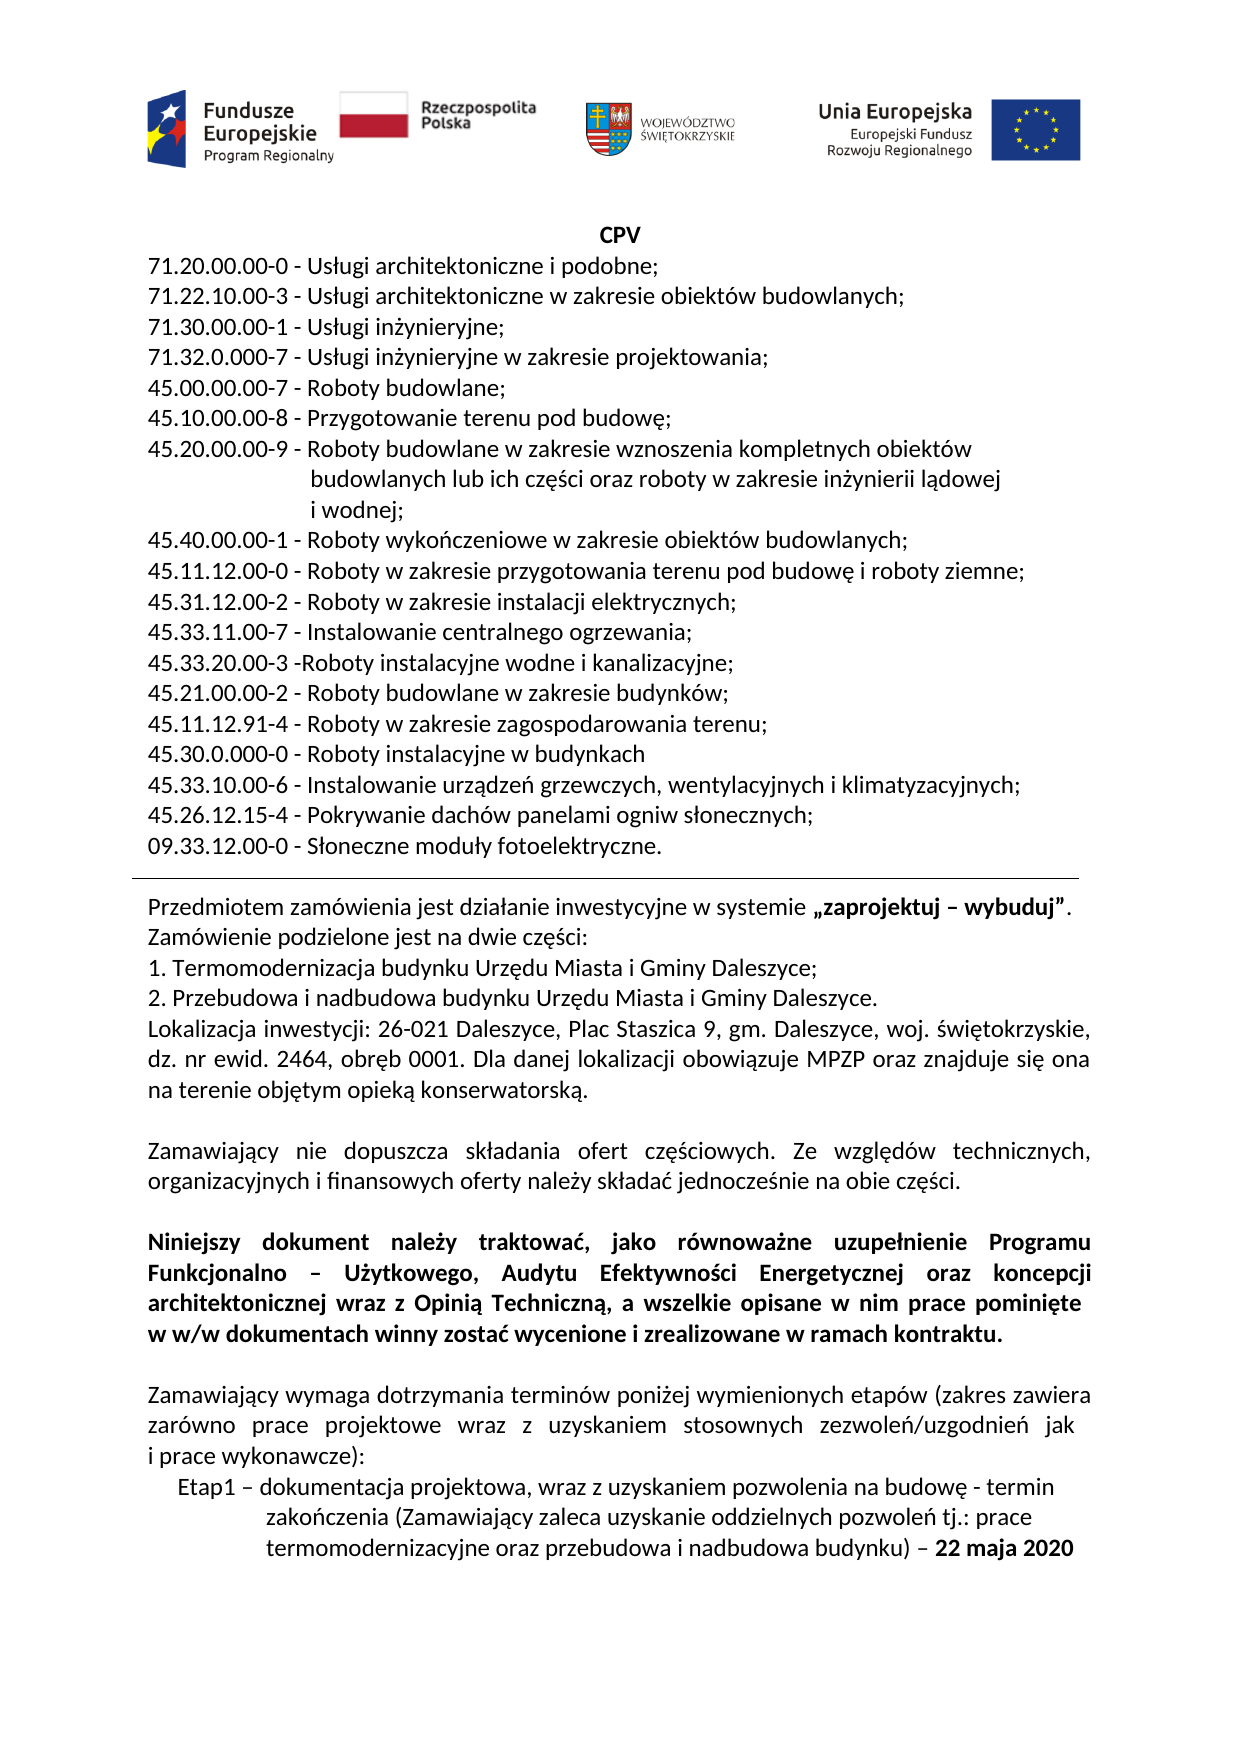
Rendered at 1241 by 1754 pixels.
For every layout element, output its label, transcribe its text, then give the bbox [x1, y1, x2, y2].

list 1. Termomodernizacja budynku Urzędu Miasta i Gminy Daleszyce; [148, 952, 1093, 982]
picture [586, 91, 735, 162]
text 45.11.12.91-4 - Roboty w zakresie zagospodarowania terenu; [148, 708, 1093, 738]
list Przedmiotem zamówienia jest działanie inwestycyjne w systemie „zaprojektuj – wybuduj”. [148, 891, 1093, 921]
list Lokalizacja inwestycji: 26-021 Daleszyce, Plac Staszica 9, gm. Daleszyce, woj. świętokrzyskie, dz. nr ewid. 2464, obręb 0001. Dla danej lokalizacji obowiązuje MPZP oraz znajduje się ona na terenie objętym opieką konserwatorską. [148, 1013, 1093, 1104]
text 45.20.00.00-9 - Roboty budowlane w zakresie wznoszenia kompletnych obiektów budowlanych lub ich części oraz roboty w zakresie inżynierii lądowej i wodnej; [148, 433, 1093, 524]
text 45.10.00.00-8 - Przygotowanie terenu pod budowę; [148, 402, 1093, 433]
text 45.30.0.000-0 - Roboty instalacyjne w budynkach [148, 738, 1093, 769]
text 45.21.00.00-2 - Roboty budowlane w zakresie budynków; [148, 677, 1093, 708]
text 45.00.00.00-7 - Roboty budowlane; [148, 372, 1093, 402]
text 45.31.12.00-2 - Roboty w zakresie instalacji elektrycznych; [148, 586, 1093, 616]
text Zamawiający wymaga dotrzymania terminów poniżej wymienionych etapów (zakres zawiera zarówno prace projektowe wraz z uzyskaniem stosownych zezwoleń/uzgodnień jak i prace wykonawcze): [148, 1379, 1093, 1471]
text 45.26.12.15-4 - Pokrywanie dachów panelami ogniw słonecznych; [148, 799, 1093, 830]
picture [147, 85, 548, 168]
text 71.20.00.00-0 - Usługi architektoniczne i podobne; [148, 250, 1093, 280]
list Zamówienie podzielone jest na dwie części: [148, 921, 1093, 952]
text 71.22.10.00-3 - Usługi architektoniczne w zakresie obiektów budowlanych; [148, 280, 1093, 311]
text 45.33.11.00-7 - Instalowanie centralnego ogrzewania; [148, 616, 1093, 647]
text 71.32.0.000-7 - Usługi inżynieryjne w zakresie projektowania; [148, 341, 1093, 372]
text 71.30.00.00-1 - Usługi inżynieryjne; [148, 311, 1093, 341]
text 09.33.12.00-0 - Słoneczne moduły fotoelektryczne. [148, 830, 1093, 860]
list 2. Przebudowa i nadbudowa budynku Urzędu Miasta i Gminy Daleszyce. [148, 982, 1093, 1013]
list Zamawiający nie dopuszcza składania ofert częściowych. Ze względów technicznych, organizacyjnych i finansowych oferty należy składać jednocześnie na obie części. [148, 1135, 1093, 1196]
list Niniejszy dokument należy traktować, jako równoważne uzupełnienie Programu Funkcjonalno – Użytkowego, Audytu Efektywności Energetycznej oraz koncepcji architektonicznej wraz z Opinią Techniczną, a wszelkie opisane w nim prace pominięte w w/w dokumentach winny zostać wycenione i zrealizowane w ramach kontraktu. [148, 1227, 1093, 1349]
text 45.40.00.00-1 - Roboty wykończeniowe w zakresie obiektów budowlanych; [148, 524, 1093, 555]
text 45.33.20.00-3 -Roboty instalacyjne wodne i kanalizacyjne; [148, 647, 1093, 677]
text 45.11.12.00-0 - Roboty w zakresie przygotowania terenu pod budowę i roboty ziemne; [148, 555, 1093, 586]
text CPV [148, 219, 1093, 250]
picture [819, 86, 1081, 167]
text 45.33.10.00-6 - Instalowanie urządzeń grzewczych, wentylacyjnych i klimatyzacyjnych; [148, 769, 1093, 799]
